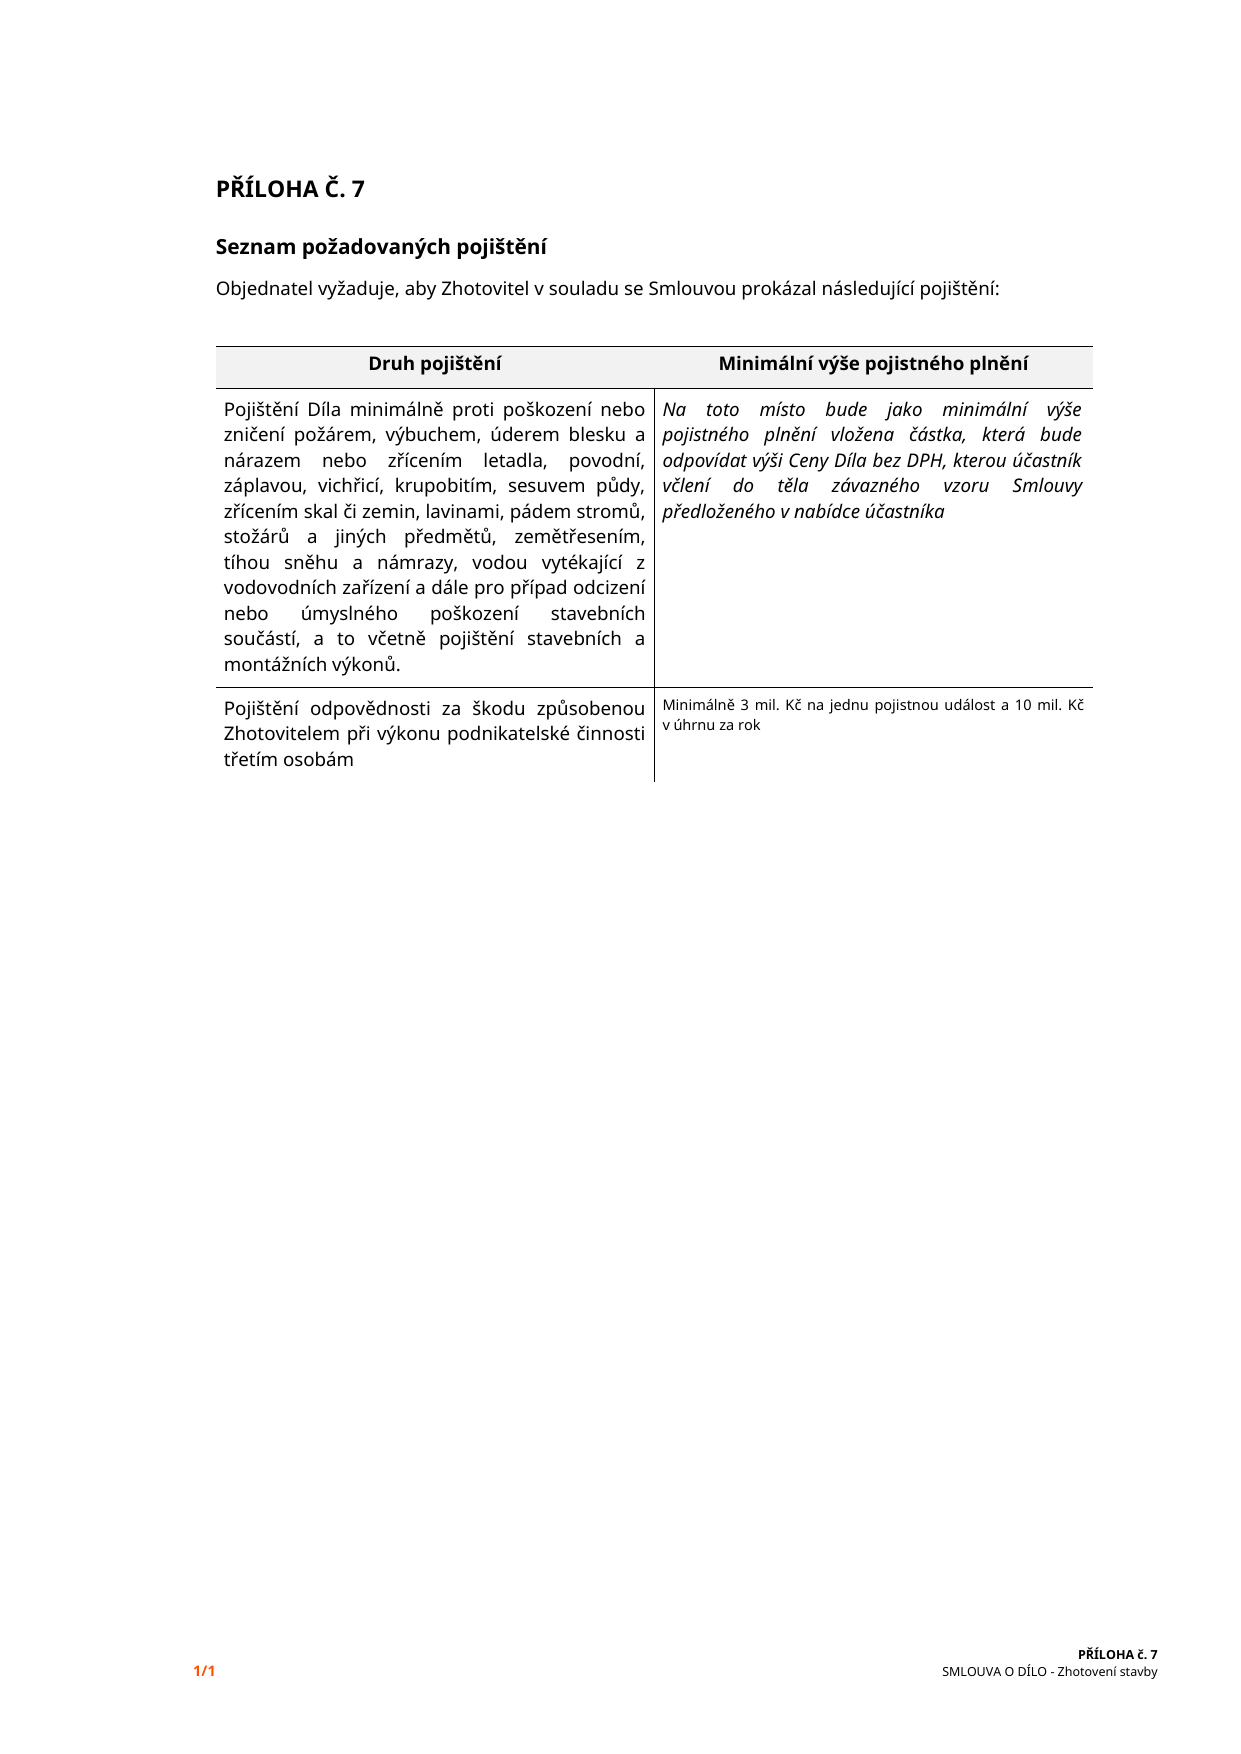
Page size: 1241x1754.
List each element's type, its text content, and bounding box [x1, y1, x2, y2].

text Seznam požadovaných pojištění [216, 232, 1093, 260]
table_cell Na toto místo bude jako minimální výše pojistného plnění vložena částka, která bude odpovídat výši Ceny Díla bez DPH, kterou účastník včlení do těla závazného vzoru Smlouvy předloženého v nabídce účastníka [655, 389, 1093, 687]
text Příloha č. 7 [216, 172, 1093, 204]
table_header Druh pojištění [216, 347, 654, 388]
table_cell Minimálně 3 mil. Kč na jednu pojistnou událost a 10 mil. Kč v úhrnu za rok [655, 688, 1093, 782]
table_cell Pojištění Díla minimálně proti poškození nebo zničení požárem, výbuchem, úderem blesku a nárazem nebo zřícením letadla, povodní, záplavou, vichřicí, krupobitím, sesuvem půdy, zřícením skal či zemin, lavinami, pádem stromů, stožárů a jiných předmětů, zemětřesením, tíhou sněhu a námrazy, vodou vytékající z vodovodních zařízení a dále pro případ odcizení nebo úmyslného poškození stavebních součástí, a to včetně pojištění stavebních a montážních výkonů. [216, 389, 654, 687]
table_header Minimální výše pojistného plnění [654, 347, 1093, 388]
table_cell Pojištění odpovědnosti za škodu způsobenou Zhotovitelem při výkonu podnikatelské činnosti třetím osobám [216, 688, 654, 782]
text Objednatel vyžaduje, aby Zhotovitel v souladu se Smlouvou prokázal následující pojištění: [216, 276, 1093, 301]
